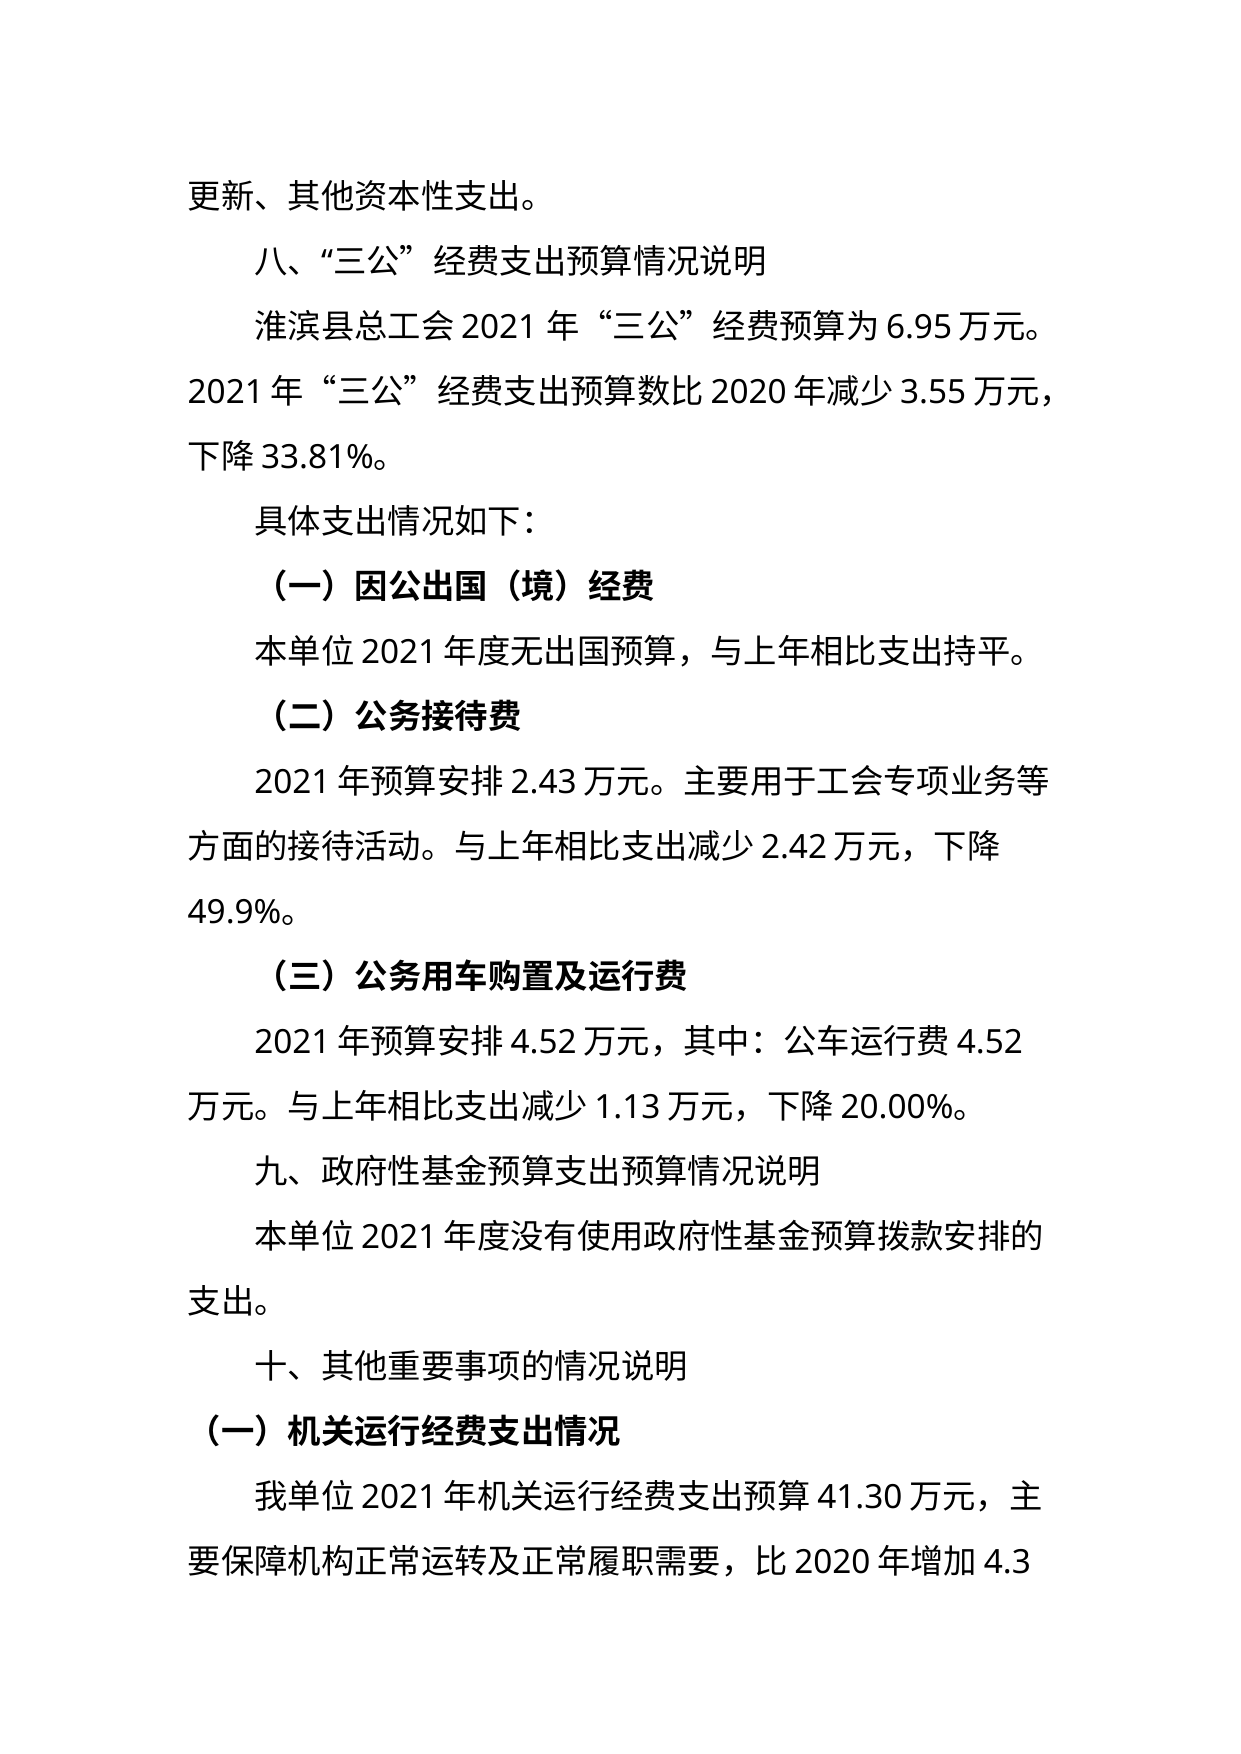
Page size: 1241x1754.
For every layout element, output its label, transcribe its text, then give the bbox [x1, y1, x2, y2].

list （一）因公出国（境）经费 [187, 552, 1053, 617]
list 淮滨县总工会2021 年“三公”经费预算为6.95万元。2021年“三公”经费支出预算数比2020年减少3.55万元，下降33.81%。 [187, 292, 1053, 487]
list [187, 1462, 1053, 1592]
list “三公”经费支出预算情况说明 [187, 227, 1053, 292]
list 其他重要事项的情况说明 [187, 1332, 1053, 1397]
list 本单位2021年度没有使用政府性基金预算拨款安排的支出。 [187, 1202, 1053, 1332]
list 本单位2021年度无出国预算，与上年相比支出持平。 [187, 617, 1053, 682]
list （三）公务用车购置及运行费 [187, 942, 1053, 1007]
list 政府性基金预算支出预算情况说明 [187, 1137, 1053, 1202]
list （一）机关运行经费支出情况 [187, 1397, 1053, 1462]
list 2021年预算安排2.43万元。主要用于工会专项业务等方面的接待活动。与上年相比支出减少2.42万元，下降49.9%。 [187, 747, 1053, 942]
list 2021年预算安排4.52万元，其中：公车运行费4.52万元。与上年相比支出减少1.13万元，下降20.00%。 [187, 1007, 1053, 1137]
list 具体支出情况如下： [187, 487, 1053, 552]
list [187, 162, 1053, 227]
list （二）公务接待费 [187, 682, 1053, 747]
